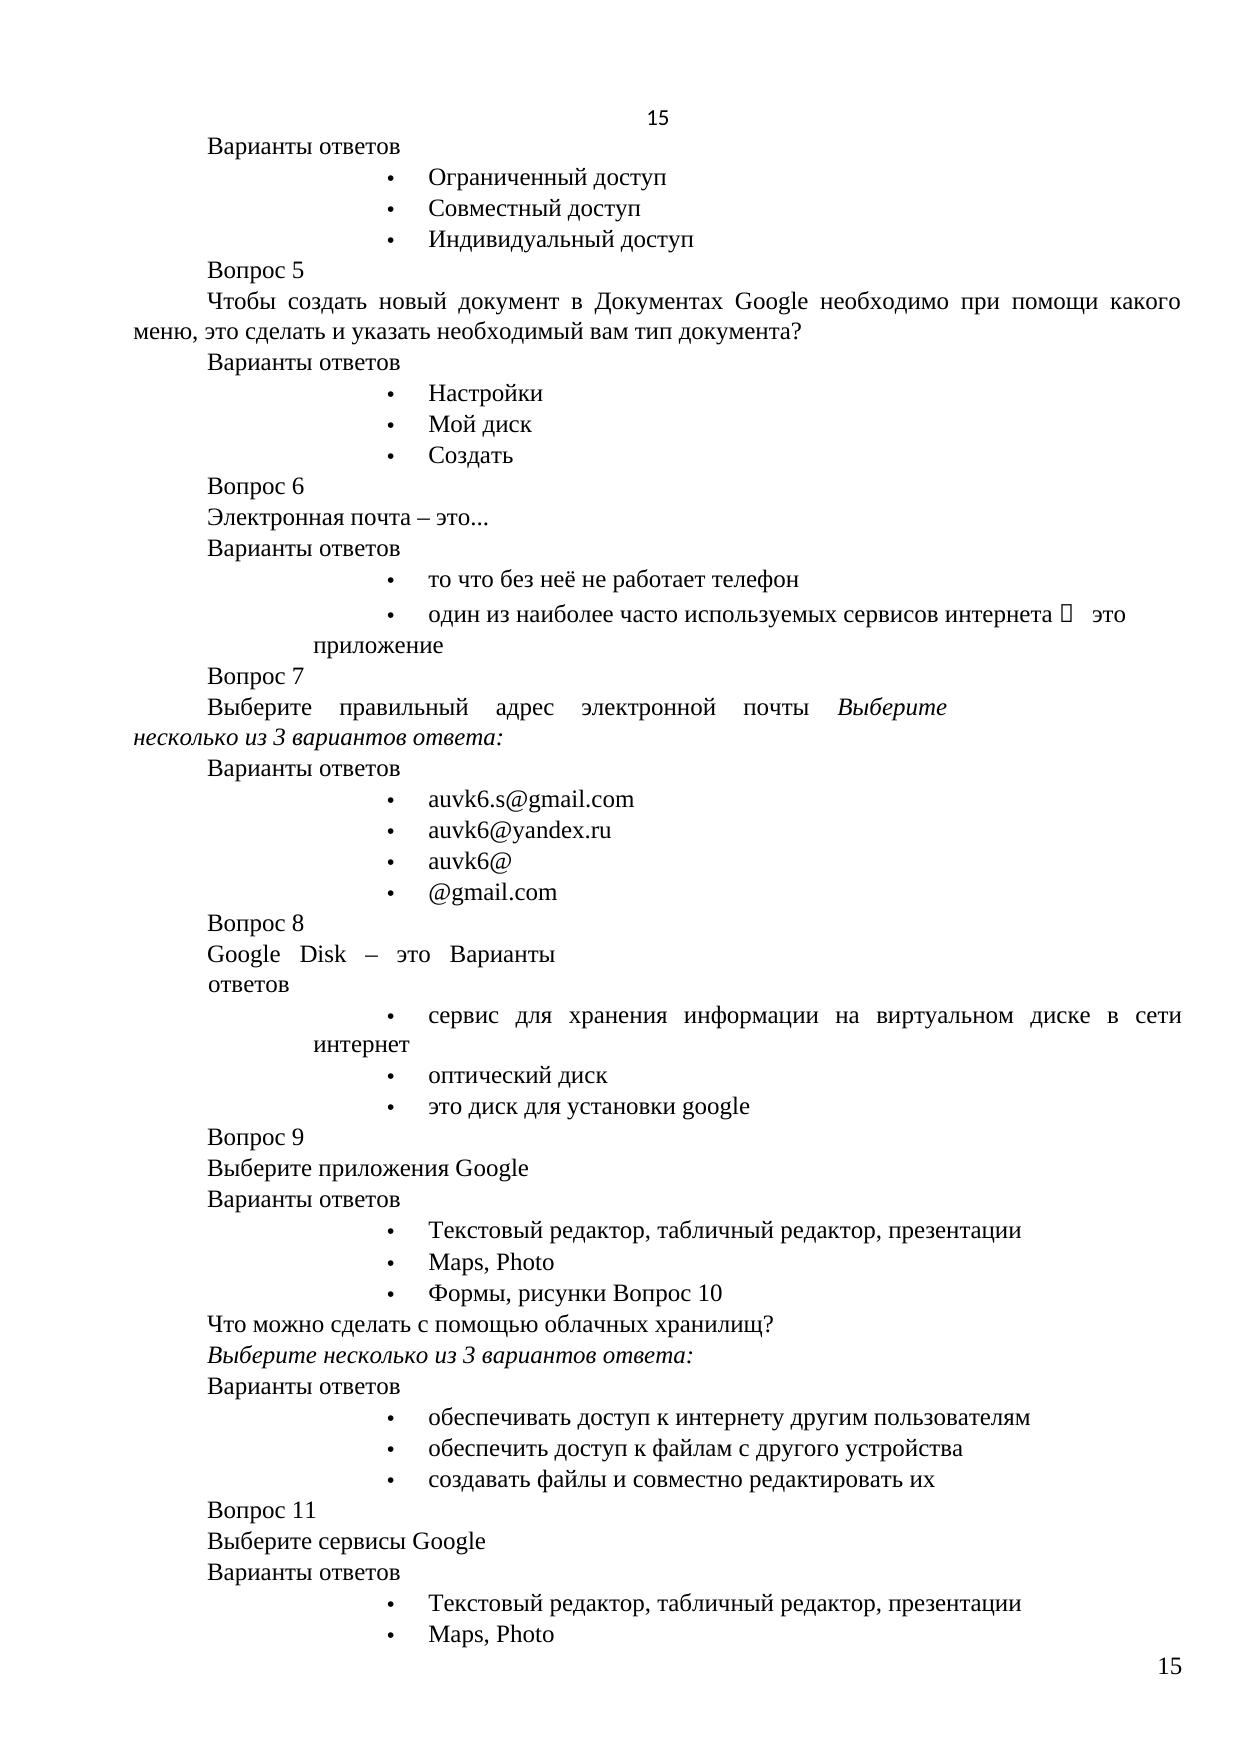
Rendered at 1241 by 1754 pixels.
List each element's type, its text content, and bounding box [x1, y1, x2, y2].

text Выберите правильный адрес электронной почты Выберите несколько из 3 вариантов ответа: [133, 692, 949, 751]
list обеспечить доступ к файлам с другого устройства [313, 1433, 1182, 1462]
list то что без неё не работает телефон [313, 564, 1182, 593]
text Электронная почта – это... [207, 502, 1182, 531]
text Варианты ответов [207, 1184, 1182, 1213]
list обеспечивать доступ к интернету другим пользователям [313, 1402, 1182, 1431]
list это диск для установки google [313, 1091, 1182, 1120]
text Вопрос 5 [207, 255, 1182, 284]
text Варианты ответов [207, 1371, 1182, 1399]
text Выберите несколько из 3 вариантов ответа: [207, 1340, 1182, 1368]
list Мой диск [313, 409, 1182, 438]
text Варианты ответов [207, 131, 1182, 160]
list auvk6.s@gmail.com [313, 784, 1182, 813]
list @gmail.com [313, 877, 1182, 906]
list сервис для хранения информации на виртуальном диске в сети интернет [313, 1000, 1182, 1058]
list Создать [313, 440, 1182, 469]
list Совместный доступ [313, 193, 1182, 222]
text Вопрос 8 [207, 908, 1182, 937]
list оптический диск [313, 1060, 1182, 1089]
text Варианты ответов [207, 347, 1182, 376]
text Варианты ответов [207, 533, 1182, 562]
text Что можно сделать с помощью облачных хранилищ? [207, 1309, 1182, 1337]
text Google Disk – это Варианты ответов [207, 939, 556, 997]
text Вопрос 9 [207, 1122, 1182, 1151]
text Выберите приложения Google [207, 1153, 1182, 1182]
list Настройки [313, 378, 1182, 407]
text Варианты ответов [207, 1557, 1182, 1586]
text Выберите сервисы Google [207, 1526, 1182, 1555]
text Варианты ответов [207, 753, 1182, 782]
text Чтобы создать новый документ в Документах Google необходимо при помощи какого меню, это сделать и указать необходимый вам тип документа? [133, 286, 1182, 344]
list Индивидуальный доступ [313, 224, 1182, 253]
list Текстовый редактор, табличный редактор, презентации [313, 1588, 1182, 1617]
list создавать файлы и совместно редактировать их [313, 1464, 1182, 1493]
list Текстовый редактор, табличный редактор, презентации [313, 1216, 1182, 1244]
list Формы, рисунки Вопрос 10 [313, 1278, 1182, 1306]
list Ограниченный доступ [313, 162, 1182, 191]
text Вопрос 7 [207, 661, 1182, 690]
list Maps, Photo [313, 1619, 1182, 1648]
text Вопрос 6 [207, 471, 1182, 500]
list auvk6@ [313, 846, 1182, 875]
list Maps, Photo [313, 1247, 1182, 1275]
text Вопрос 11 [207, 1495, 1182, 1524]
list auvk6@yandex.ru [313, 815, 1182, 844]
list один из наиболее часто используемых сервисов интернета  это приложение [313, 595, 1182, 659]
